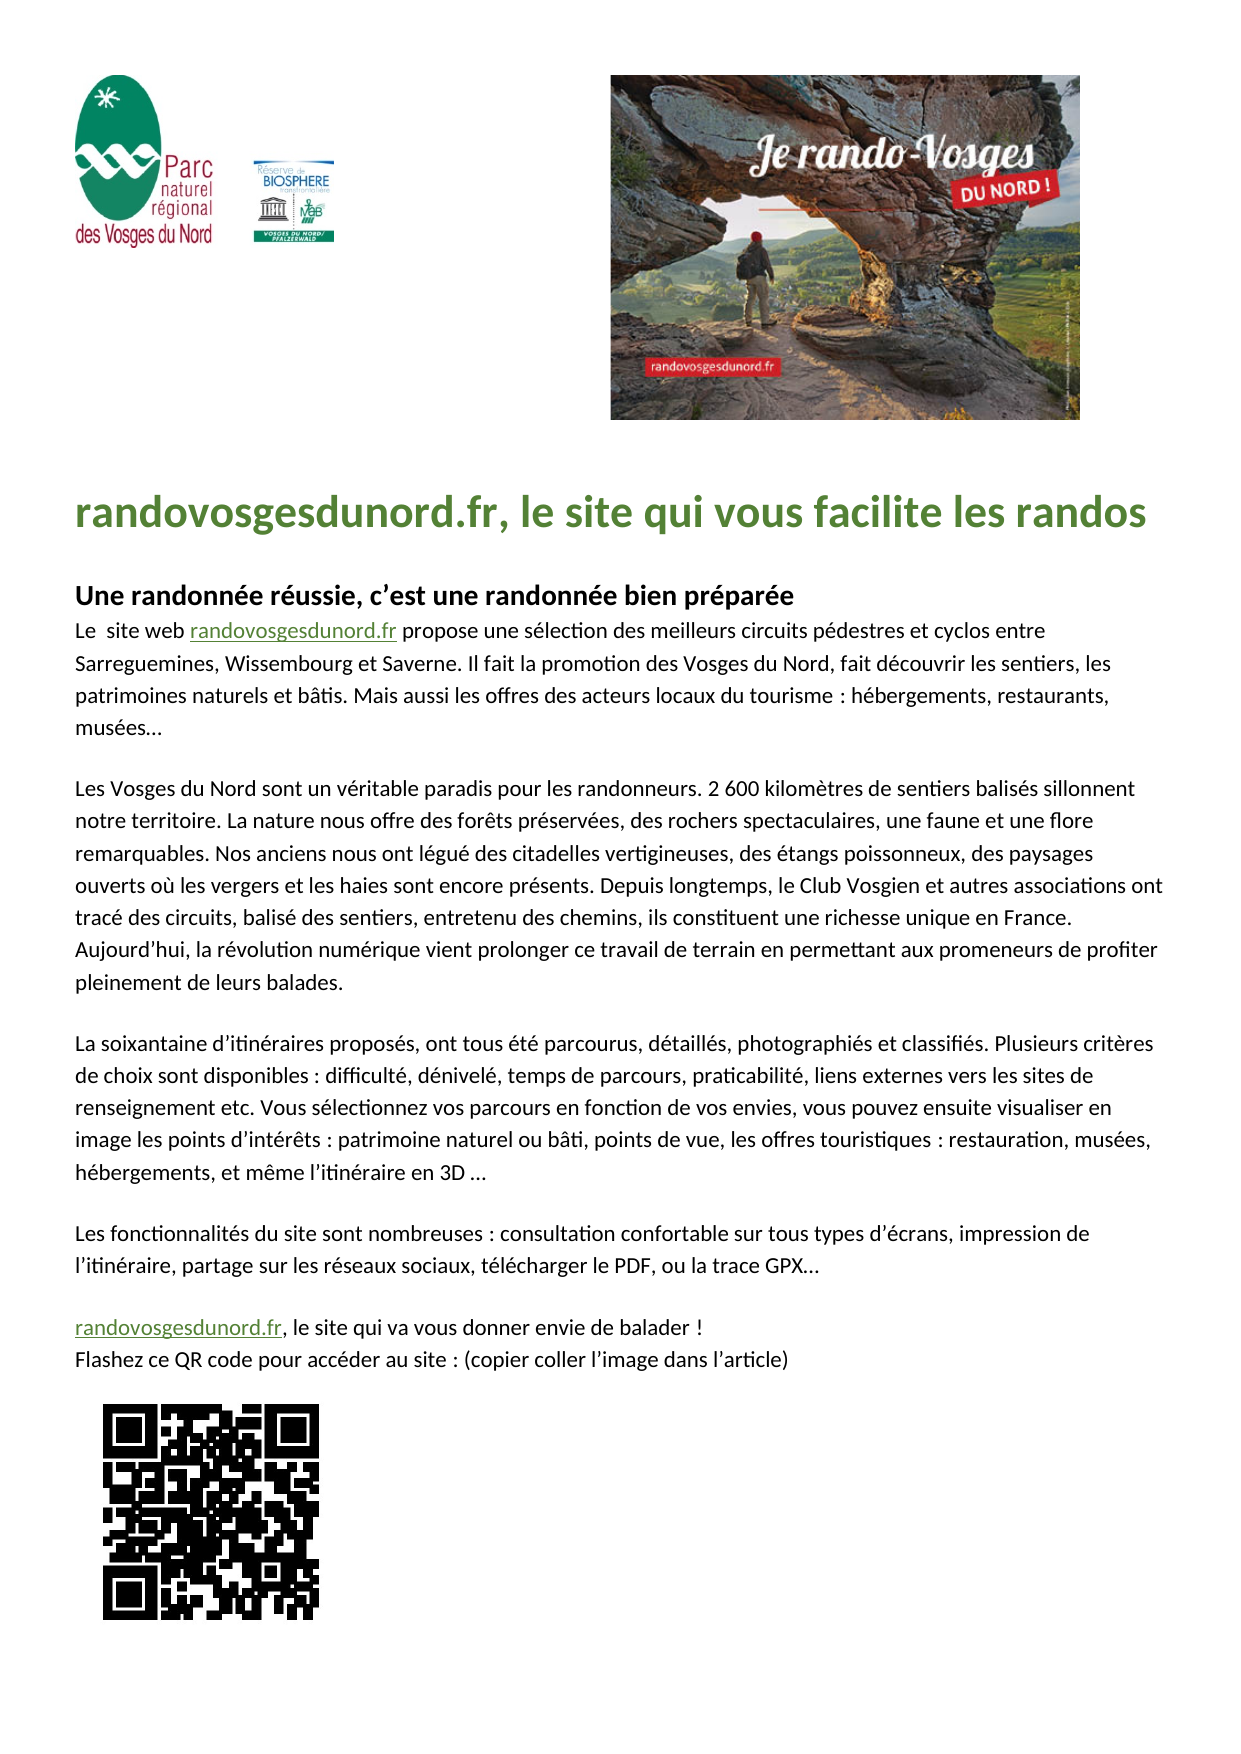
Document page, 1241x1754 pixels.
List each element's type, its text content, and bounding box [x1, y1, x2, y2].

text La soixantaine d’itinéraires proposés, ont tous été parcourus, détaillés, photographiés et classifiés. Plusieurs critères de choix sont disponibles : difficulté, dénivelé, temps de parcours, praticabilité, liens externes vers les sites de renseignement etc. Vous sélectionnez vos parcours en fonction de vos envies, vous pouvez ensuite visualiser en image les points d’intérêts : patrimoine naturel ou bâti, points de vue, les offres touristiques : restauration, musées, hébergements, et même l’itinéraire en 3D … [75, 1029, 1165, 1186]
text randovosgesdunord.fr, le site qui va vous donner envie de balader ! Flashez ce QR code pour accéder au site : (copier coller l’image dans l’article) [75, 1313, 1165, 1647]
picture [75, 1377, 345, 1647]
picture [75, 75, 334, 248]
text Une randonnée réussie, c’est une randonnée bien préparée Le site web randovosgesdunord.fr propose une sélection des meilleurs circuits pédestres et cyclos entre Sarreguemines, Wissembourg et Saverne. Il fait la promotion des Vosges du Nord, fait découvrir les sentiers, les patrimoines naturels et bâtis. Mais aussi les offres des acteurs locaux du tourisme : hébergements, restaurants, musées… [75, 577, 1165, 741]
picture [610, 75, 1080, 420]
text Les Vosges du Nord sont un véritable paradis pour les randonneurs. 2 600 kilomètres de sentiers balisés sillonnent notre territoire. La nature nous offre des forêts préservées, des rochers spectaculaires, une faune et une flore remarquables. Nos anciens nous ont légué des citadelles vertigineuses, des étangs poissonneux, des paysages ouverts où les vergers et les haies sont encore présents. Depuis longtemps, le Club Vosgien et autres associations ont tracé des circuits, balisé des sentiers, entretenu des chemins, ils constituent une richesse unique en France. Aujourd’hui, la révolution numérique vient prolonger ce travail de terrain en permettant aux promeneurs de profiter pleinement de leurs balades. [75, 774, 1165, 996]
text randovosgesdunord.fr, le site qui vous facilite les randos [75, 483, 1165, 539]
text Les fonctionnalités du site sont nombreuses : consultation confortable sur tous types d’écrans, impression de l’itinéraire, partage sur les réseaux sociaux, télécharger le PDF, ou la trace GPX… [75, 1219, 1165, 1279]
